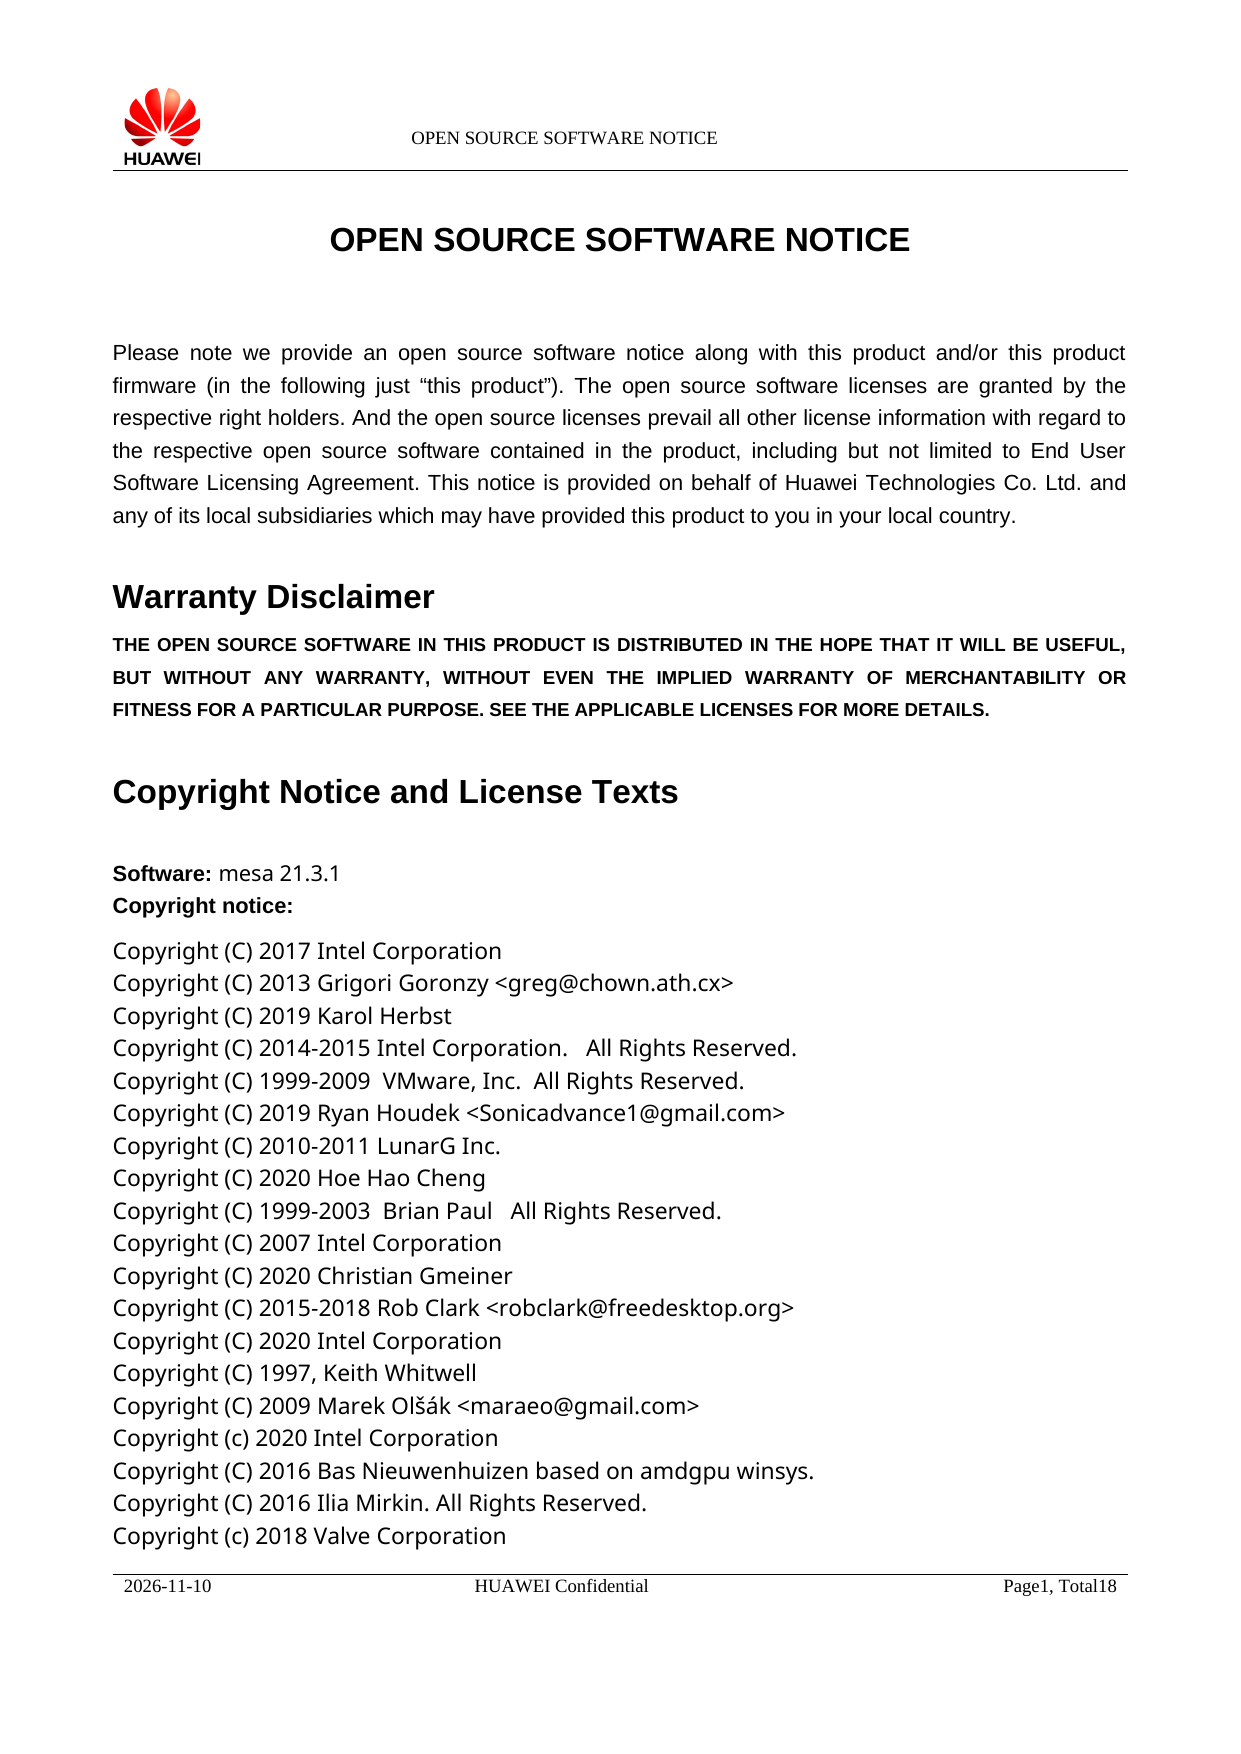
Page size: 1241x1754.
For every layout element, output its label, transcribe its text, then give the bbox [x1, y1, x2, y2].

text Please note we provide an open source software notice along with this product and/or this product firmware (in the following just “this product”). The open source software licenses are granted by the respective right holders. And the open source licenses prevail all other license information with regard to the respective open source software contained in the product, including but not limited to End User Software Licensing Agreement. This notice is provided on behalf of Huawei Technologies Co. Ltd. and any of its local subsidiaries which may have provided this product to you in your local country. [112, 336, 1128, 531]
text The open source software in this product is distributed in the hope that it will be useful, but WITHOUT ANY WARRANTY, without even the implied warranty of MERCHANTABILITY or FITNESS FOR A PARTICULAR PURPOSE. See the applicable licenses for more details. [112, 629, 1128, 726]
picture [124, 88, 201, 165]
text Copyright Notice and License Texts [112, 759, 1128, 824]
text OPEN SOURCE SOFTWARE NOTICE [112, 206, 1128, 271]
title Software: mesa 21.3.1 [112, 856, 1128, 889]
text Copyright notice: [112, 889, 1128, 921]
text Warranty Disclaimer [112, 564, 1128, 629]
